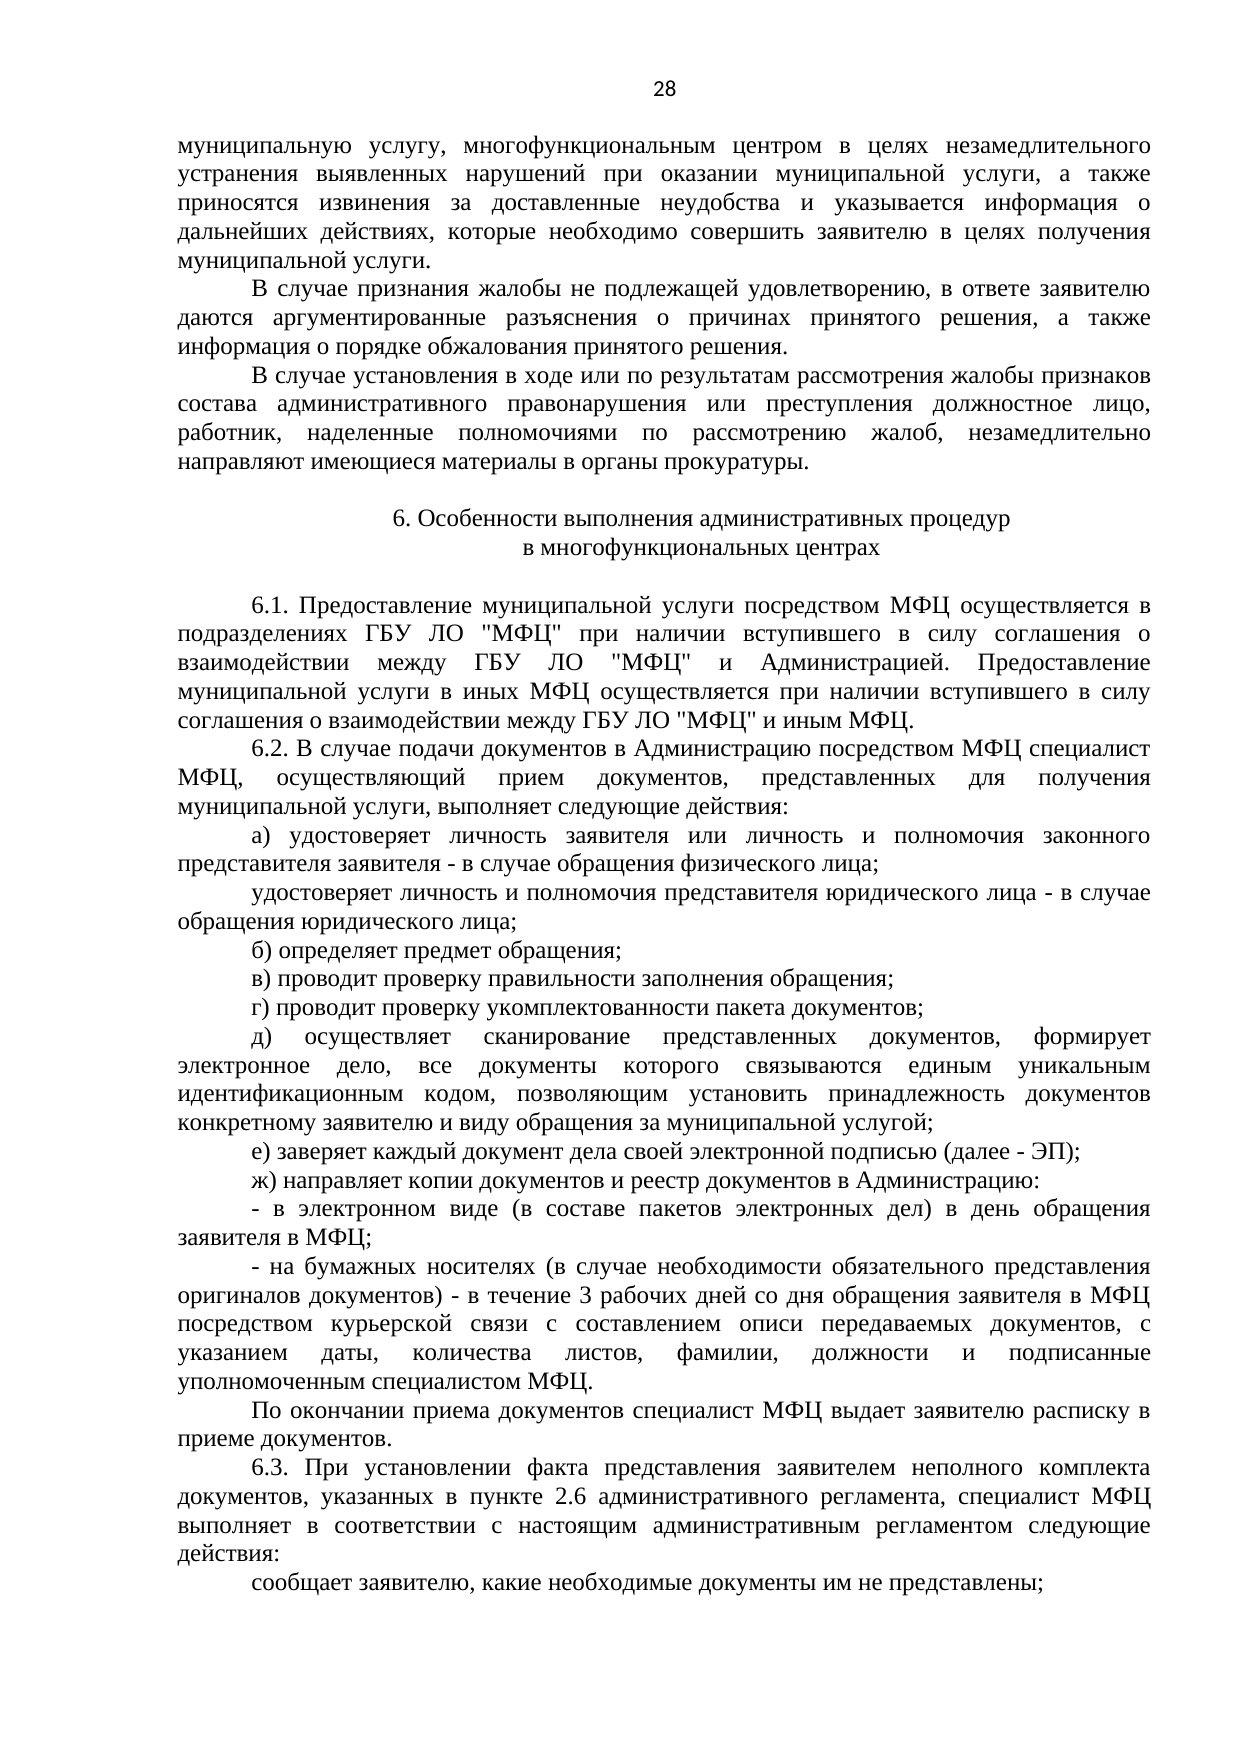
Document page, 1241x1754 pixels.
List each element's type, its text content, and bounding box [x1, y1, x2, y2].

text д) осуществляет сканирование представленных документов, формирует электронное дело, все документы которого связываются единым уникальным идентификационным кодом, позволяющим установить принадлежность документов конкретному заявителю и виду обращения за муниципальной услугой; [177, 1021, 1152, 1136]
text 6.1. Предоставление муниципальной услуги посредством МФЦ осуществляется в подразделениях ГБУ ЛО "МФЦ" при наличии вступившего в силу соглашения о взаимодействии между ГБУ ЛО "МФЦ" и Администрацией. Предоставление муниципальной услуги в иных МФЦ осуществляется при наличии вступившего в силу соглашения о взаимодействии между ГБУ ЛО "МФЦ" и иным МФЦ. [177, 590, 1152, 733]
text а) удостоверяет личность заявителя или личность и полномочия законного представителя заявителя - в случае обращения физического лица; [177, 820, 1152, 877]
text г) проводит проверку укомплектованности пакета документов; [177, 992, 1152, 1021]
text По окончании приема документов специалист МФЦ выдает заявителю расписку в приеме документов. [177, 1395, 1152, 1452]
text сообщает заявителю, какие необходимые документы им не представлены; [177, 1567, 1152, 1596]
text 6. Особенности выполнения административных процедур [177, 503, 1152, 532]
text ж) направляет копии документов и реестр документов в Администрацию: [177, 1165, 1152, 1193]
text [177, 130, 1152, 273]
text б) определяет предмет обращения; [177, 935, 1152, 963]
text В случае установления в ходе или по результатам рассмотрения жалобы признаков состава административного правонарушения или преступления должностное лицо, работник, наделенные полномочиями по рассмотрению жалоб, незамедлительно направляют имеющиеся материалы в органы прокуратуры. [177, 360, 1152, 475]
text 6.2. В случае подачи документов в Администрацию посредством МФЦ специалист МФЦ, осуществляющий прием документов, представленных для получения муниципальной услуги, выполняет следующие действия: [177, 733, 1152, 820]
text в многофункциональных центрах [177, 532, 1152, 561]
text - в электронном виде (в составе пакетов электронных дел) в день обращения заявителя в МФЦ; [177, 1193, 1152, 1251]
text е) заверяет каждый документ дела своей электронной подписью (далее - ЭП); [177, 1136, 1152, 1165]
text 6.3. При установлении факта представления заявителем неполного комплекта документов, указанных в пункте 2.6 административного регламента, специалист МФЦ выполняет в соответствии с настоящим административным регламентом следующие действия: [177, 1452, 1152, 1567]
text В случае признания жалобы не подлежащей удовлетворению, в ответе заявителю даются аргументированные разъяснения о причинах принятого решения, а также информация о порядке обжалования принятого решения. [177, 273, 1152, 360]
text - на бумажных носителях (в случае необходимости обязательного представления оригиналов документов) - в течение 3 рабочих дней со дня обращения заявителя в МФЦ посредством курьерской связи с составлением описи передаваемых документов, с указанием даты, количества листов, фамилии, должности и подписанные уполномоченным специалистом МФЦ. [177, 1251, 1152, 1395]
text в) проводит проверку правильности заполнения обращения; [177, 963, 1152, 992]
text удостоверяет личность и полномочия представителя юридического лица - в случае обращения юридического лица; [177, 877, 1152, 935]
